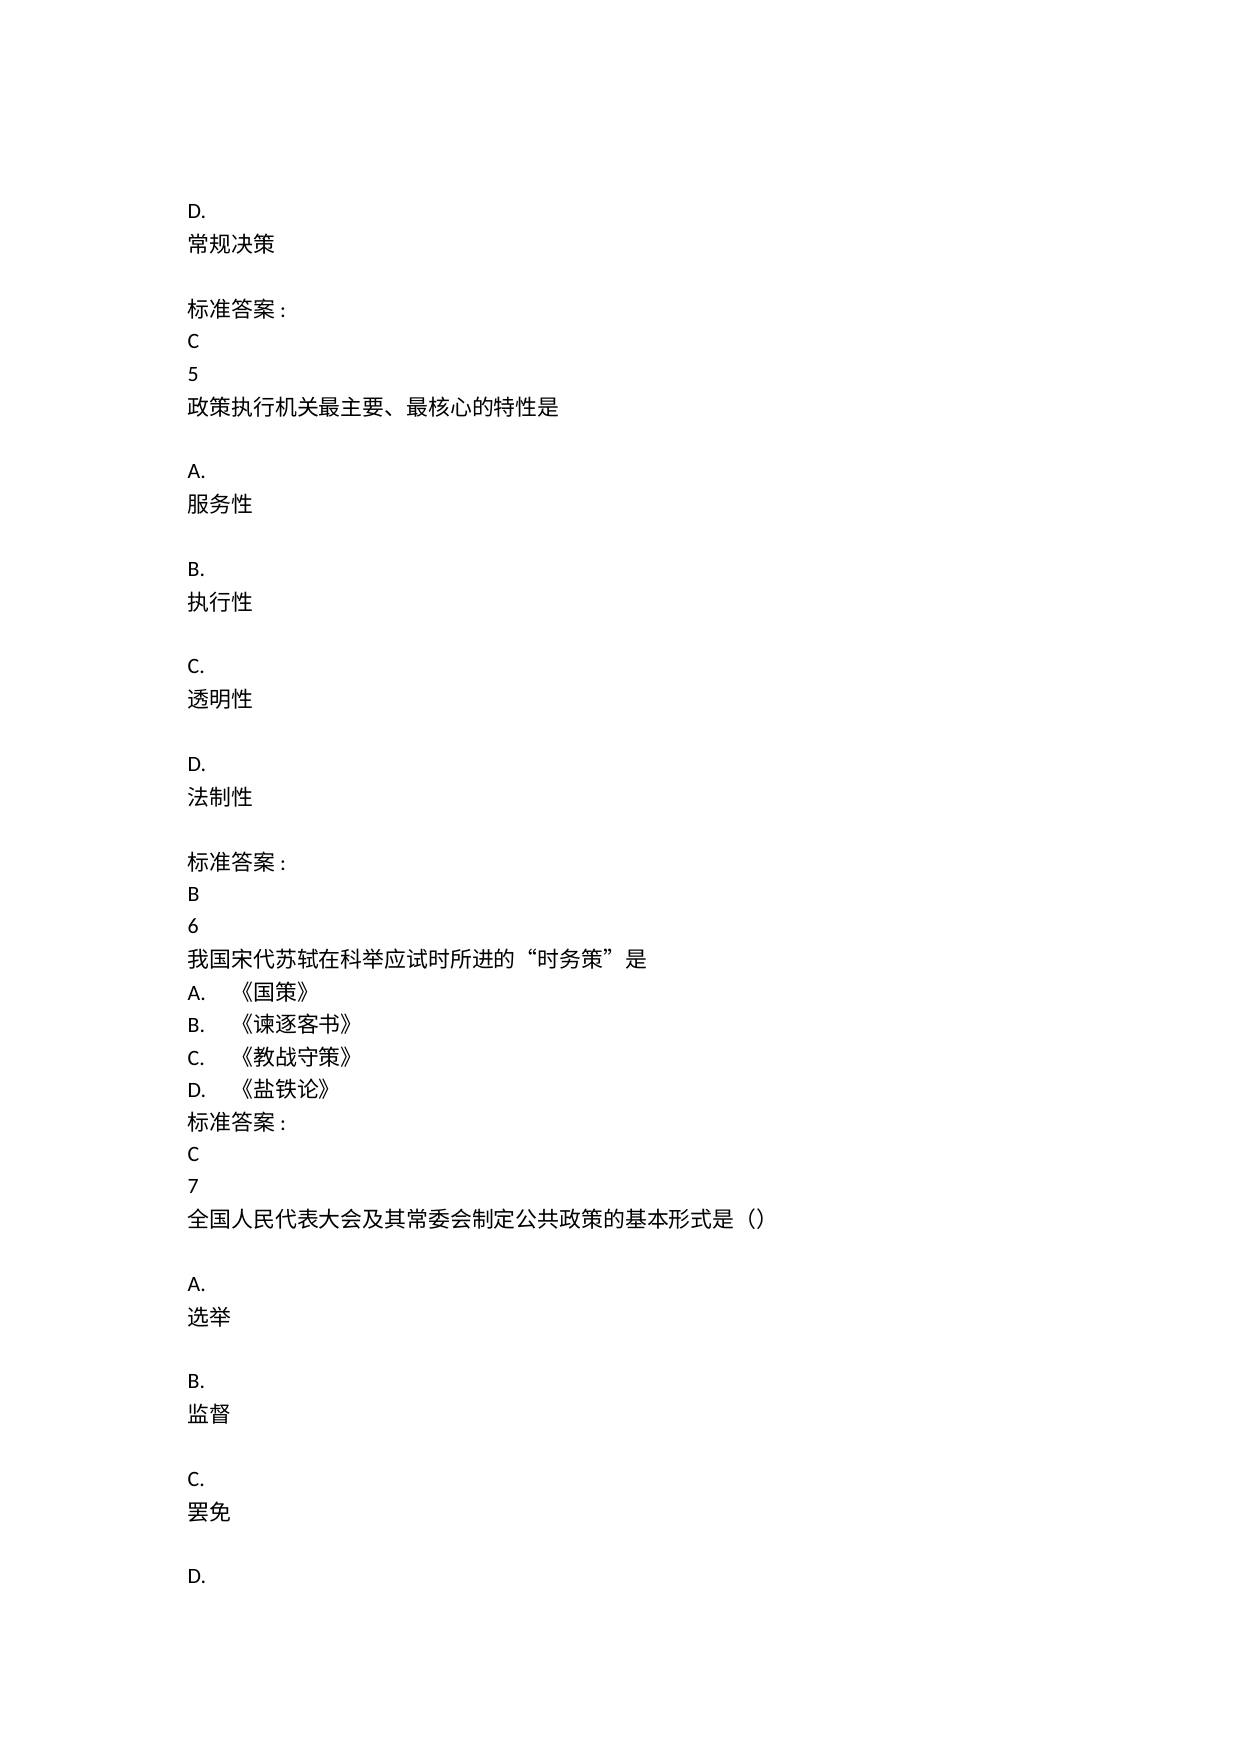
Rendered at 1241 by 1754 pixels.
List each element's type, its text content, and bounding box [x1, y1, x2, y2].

text 常规决策 [187, 227, 1053, 259]
text C. [187, 1462, 1053, 1494]
text A. 《国策》 [187, 974, 1053, 1007]
text D. [187, 194, 1053, 227]
text B. 《谏逐客书》 [187, 1007, 1053, 1039]
text 选举 [187, 1299, 1053, 1332]
text A. [187, 454, 1053, 487]
text C. 《教战守策》 [187, 1039, 1053, 1072]
text 政策执行机关最主要、最核心的特性是 [187, 389, 1053, 422]
text 执行性 [187, 584, 1053, 617]
text C. [187, 649, 1053, 682]
text 法制性 [187, 779, 1053, 812]
text 标准答案 : [187, 292, 1053, 324]
text 标准答案 : [187, 1104, 1053, 1137]
text B. [187, 552, 1053, 584]
text B [187, 877, 1053, 909]
text D. [187, 1559, 1053, 1592]
text 服务性 [187, 487, 1053, 519]
text B. [187, 1364, 1053, 1397]
text 透明性 [187, 682, 1053, 714]
text A. [187, 1267, 1053, 1299]
text 监督 [187, 1397, 1053, 1429]
text 我国宋代苏轼在科举应试时所进的“时务策”是 [187, 942, 1053, 974]
text D. 《盐铁论》 [187, 1072, 1053, 1104]
text 7 [187, 1169, 1053, 1202]
text 标准答案 : [187, 844, 1053, 877]
text 全国人民代表大会及其常委会制定公共政策的基本形式是（） [187, 1202, 1053, 1234]
text C [187, 1137, 1053, 1169]
text C [187, 324, 1053, 357]
text 6 [187, 909, 1053, 942]
text 罢免 [187, 1494, 1053, 1527]
text D. [187, 747, 1053, 779]
text 5 [187, 357, 1053, 389]
